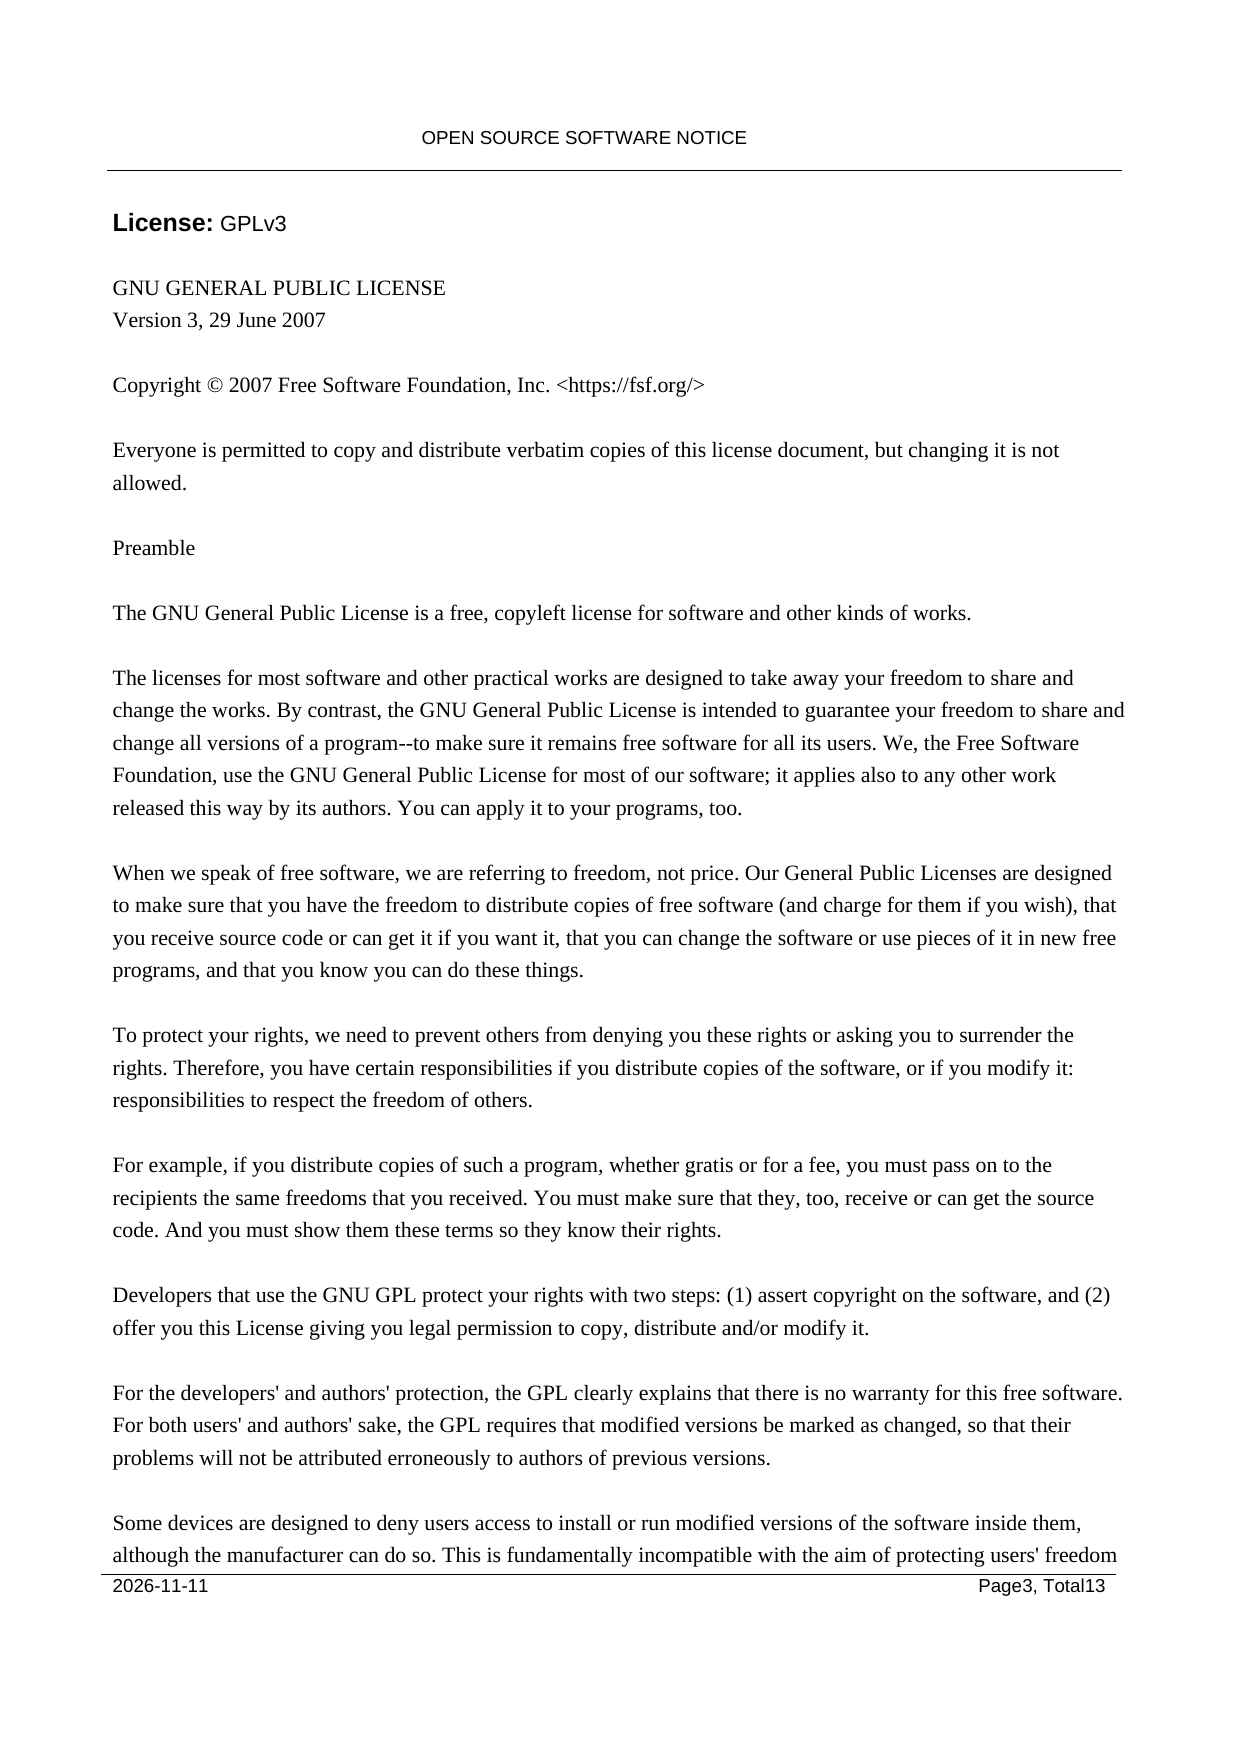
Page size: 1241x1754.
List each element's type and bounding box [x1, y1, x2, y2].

text [112, 206, 1128, 1571]
